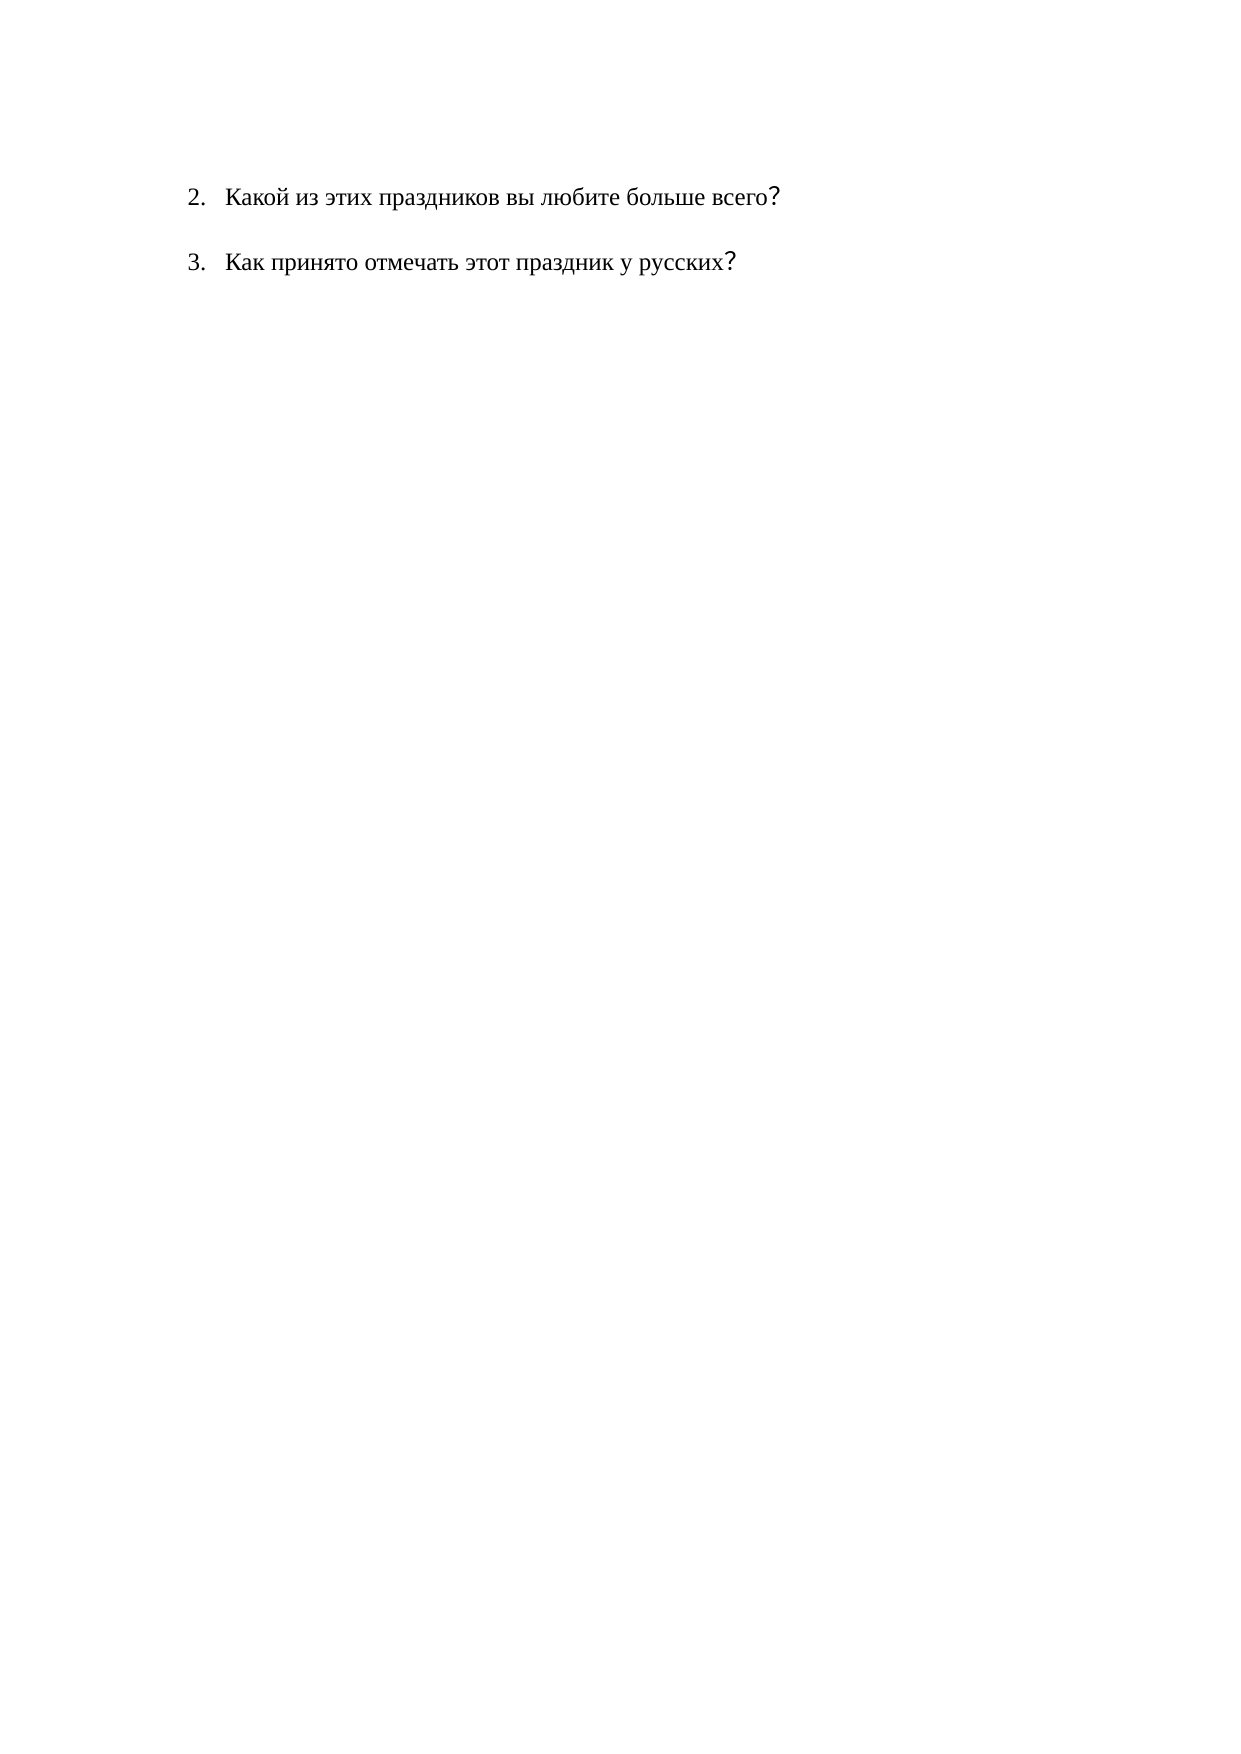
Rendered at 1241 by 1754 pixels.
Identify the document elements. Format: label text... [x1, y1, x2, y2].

list Как принято отмечать этот праздник у русских？ [187, 227, 1053, 292]
list Какой из этих праздников вы любите больше всего？ [187, 162, 1053, 227]
